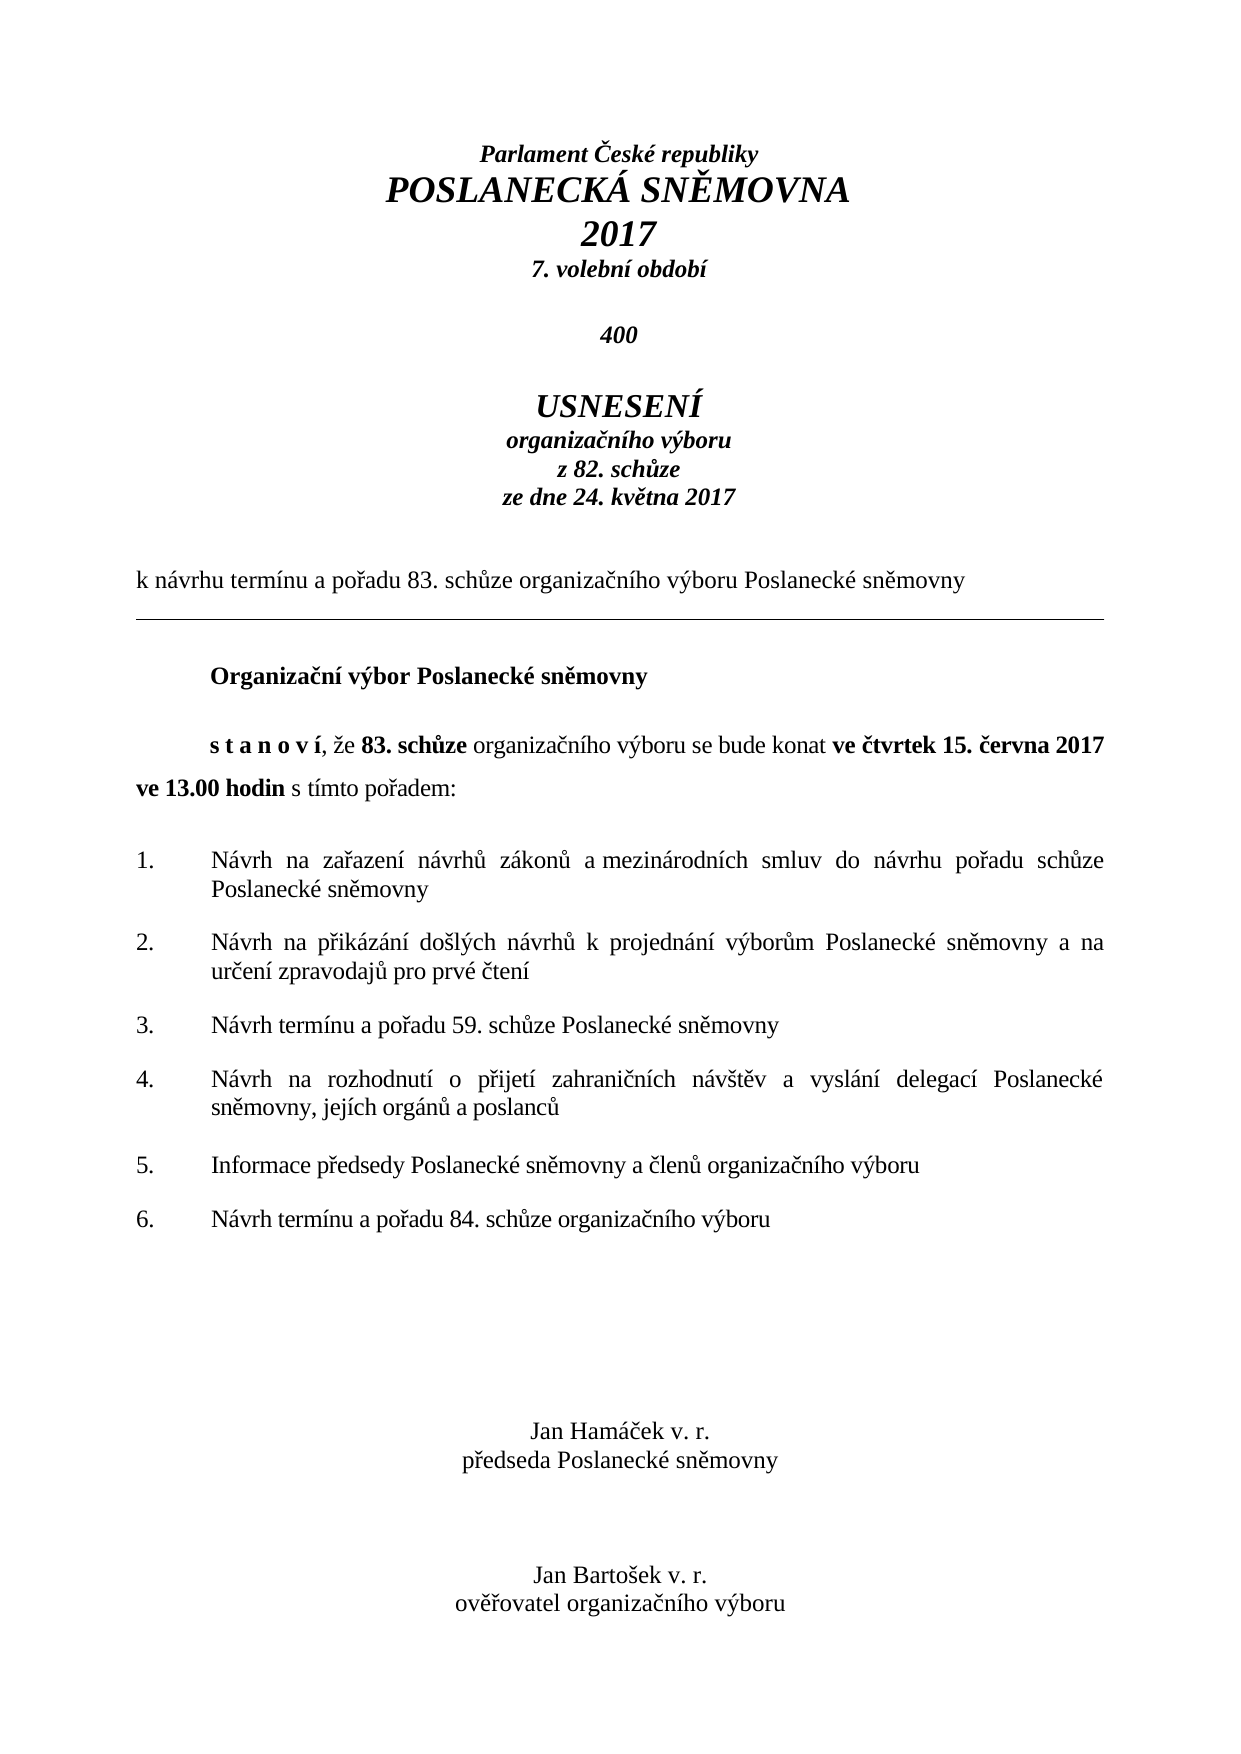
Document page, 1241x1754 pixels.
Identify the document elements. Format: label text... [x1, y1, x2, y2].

text Jan Bartošek v. r. [136, 1560, 1104, 1588]
text předseda Poslanecké sněmovny [136, 1445, 1104, 1473]
text 2017 [136, 211, 1104, 254]
text organizačního výboru [136, 425, 1104, 454]
text s t a n o v í, že 83. schůze organizačního výboru se bude konat ve čtvrtek 15. června 2017 ve 13.00 hodin s tímto pořadem: [136, 730, 1104, 802]
text ze dne 24. května 2017 [136, 482, 1104, 511]
list Návrh termínu a pořadu 59. schůze Poslanecké sněmovny [136, 1010, 1104, 1039]
text k návrhu termínu a pořadu 83. schůze organizačního výboru Poslanecké sněmovny [136, 565, 1104, 619]
text ověřovatel organizačního výboru [136, 1588, 1104, 1617]
list Návrh na rozhodnutí o přijetí zahraničních návštěv a vyslání delegací Poslanecké sněmovny, jejích orgánů a poslanců [136, 1064, 1104, 1121]
text 400 [136, 320, 1104, 349]
text 7. volební období [136, 254, 1104, 283]
text z 82. schůze [136, 454, 1104, 482]
text Organizační výbor Poslanecké sněmovny [136, 661, 1104, 690]
text USNESENÍ [136, 387, 1104, 425]
text POSLANECKÁ SNĚMOVNA [136, 168, 1104, 211]
text Jan Hamáček v. r. [136, 1416, 1104, 1445]
list Návrh na přikázání došlých návrhů k projednání výborům Poslanecké sněmovny a na určení zpravodajů pro prvé čtení [136, 927, 1104, 985]
text Parlament České republiky [136, 139, 1104, 168]
list Návrh termínu a pořadu 84. schůze organizačního výboru [136, 1204, 1104, 1233]
list Informace předsedy Poslanecké sněmovny a členů organizačního výboru [136, 1150, 1104, 1179]
list Návrh na zařazení návrhů zákonů a mezinárodních smluv do návrhu pořadu schůze Poslanecké sněmovny [136, 845, 1104, 902]
